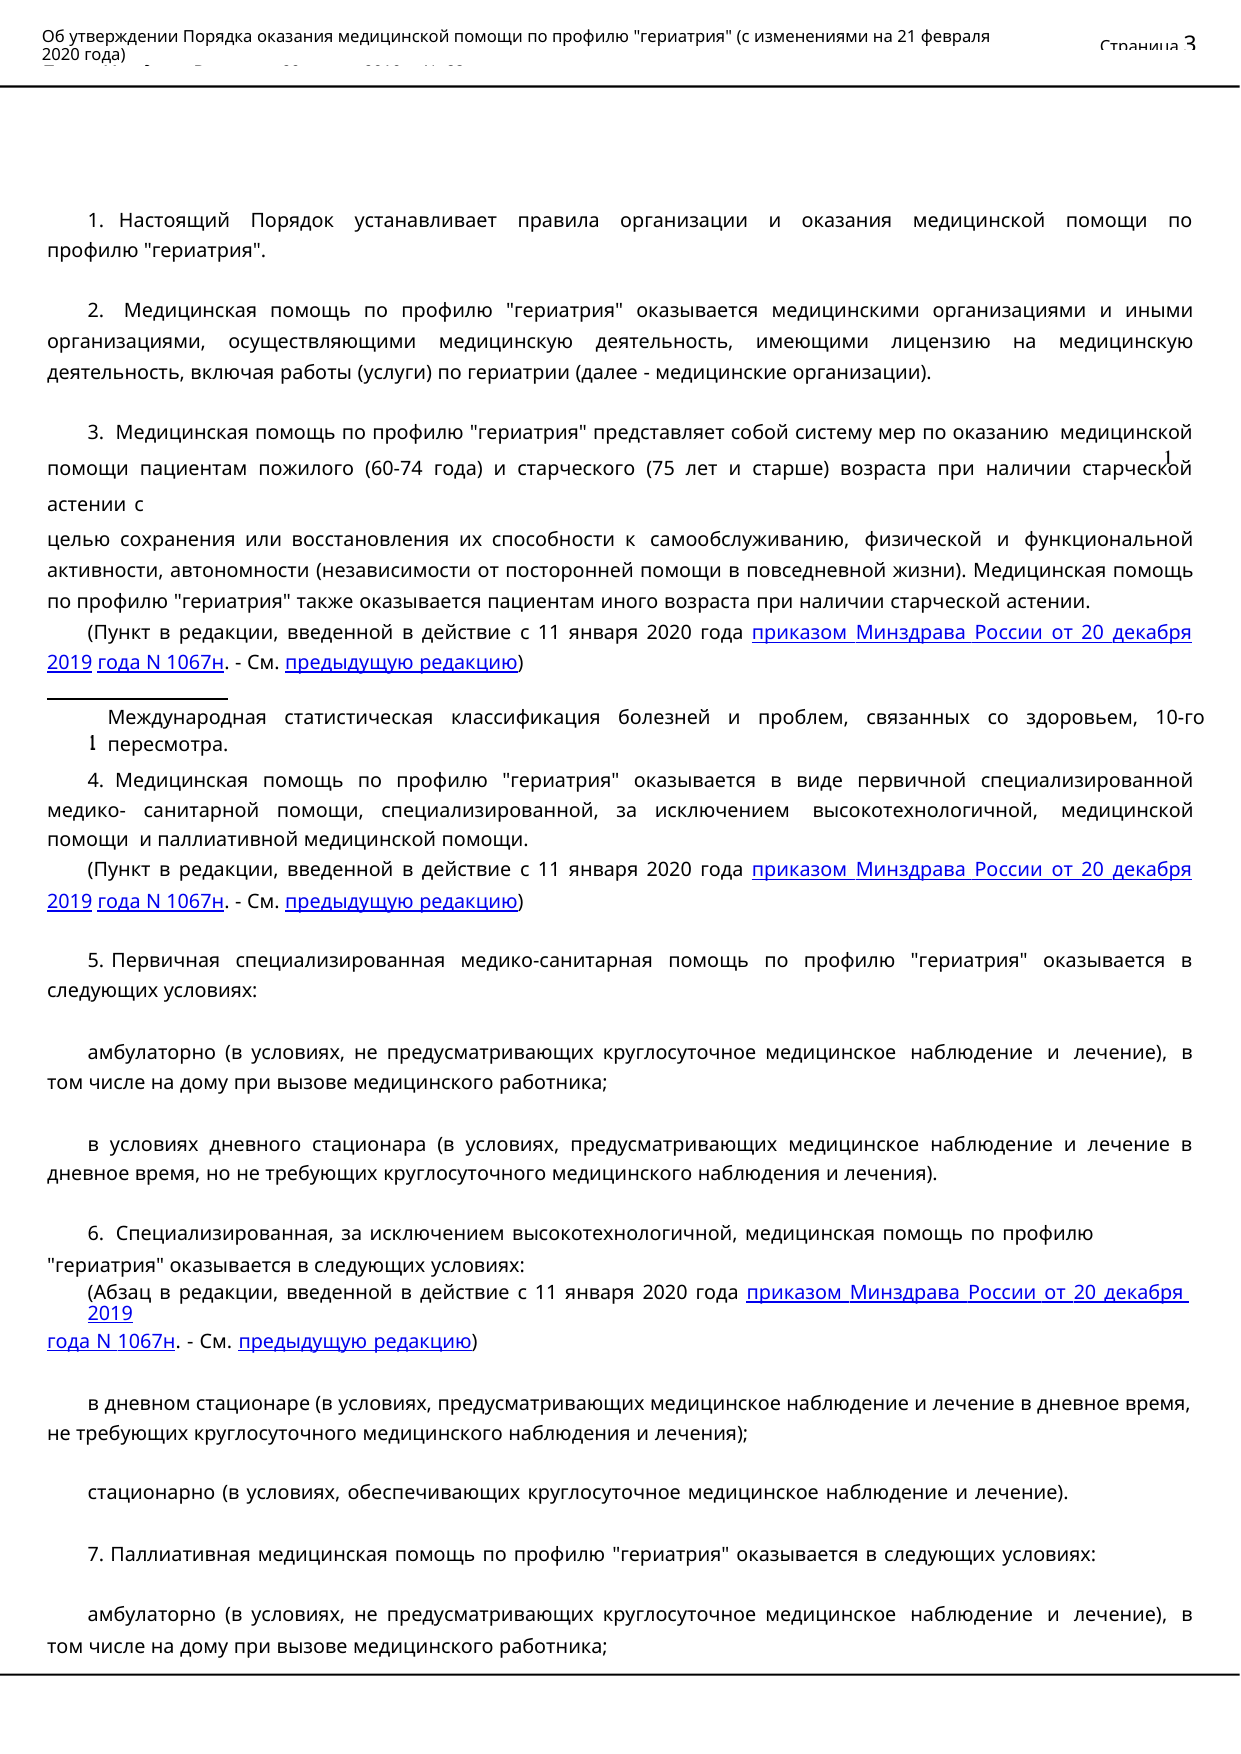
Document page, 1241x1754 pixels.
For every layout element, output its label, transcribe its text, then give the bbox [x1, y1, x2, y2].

text в дневном стационаре (в условиях, предусматривающих медицинское наблюдение и лечение в дневное время, не требующих круглосуточного медицинского наблюдения и лечения); [47, 1389, 1193, 1446]
text в условиях дневного стационара (в условиях, предусматривающих медицинское наблюдение и лечение в дневное время, но не требующих круглосуточного медицинского наблюдения и лечения). [47, 1130, 1193, 1187]
list Первичная специализированная медико-санитарная помощь по профилю "гериатрия" оказывается в следующих условиях: [47, 947, 1193, 1004]
text целью сохранения или восстановления их способности к самообслуживанию, физической и функциональной активности, автономности (независимости от посторонней помощи в повседневной жизни). Медицинская помощь по профилю "гериатрия" также оказывается пациентам иного возраста при наличии старческой астении. [47, 526, 1193, 614]
text стационарно (в условиях, обеспечивающих круглосуточное медицинское наблюдение и лечение). [87, 1478, 1205, 1506]
list Паллиативная медицинская помощь по профилю "гериатрия" оказывается в следующих условиях: [87, 1540, 1205, 1567]
text амбулаторно (в условиях, не предусматривающих круглосуточное медицинское наблюдение и лечение), в том числе на дому при вызове медицинского работника; [47, 1601, 1193, 1659]
text Международная статистическая классификация болезней и проблем, связанных со здоровьем, 10-го пересмотра. [107, 703, 1205, 757]
text (Пункт в редакции, введенной в действие с 11 января 2020 года приказом Минздрава России от 20 декабря 2019 года N 1067н. - См. предыдущую редакцию) [47, 856, 1193, 914]
list Медицинская помощь по профилю "гериатрия" представляет собой систему мер по оказанию медицинской помощи пациентам пожилого (60-74 года) и старческого (75 лет и старше) возраста при наличии старческой астении с [47, 418, 1193, 517]
text года N 1067н. - См. предыдущую редакцию) [47, 1327, 1205, 1354]
text (Абзац в редакции, введенной в действие с 11 января 2020 года приказом Минздрава России от 20 декабря 2019 [87, 1283, 1205, 1324]
list Медицинская помощь по профилю "гериатрия" оказывается в виде первичной специализированной медико- санитарной помощи, специализированной, за исключением высокотехнологичной, медицинской помощи и паллиативной медицинской помощи. [47, 766, 1193, 853]
text (Пункт в редакции, введенной в действие с 11 января 2020 года приказом Минздрава России от 20 декабря 2019 года N 1067н. - См. предыдущую редакцию) [47, 618, 1193, 675]
text амбулаторно (в условиях, не предусматривающих круглосуточное медицинское наблюдение и лечение), в том числе на дому при вызове медицинского работника; [47, 1038, 1193, 1095]
list Специализированная, за исключением высокотехнологичной, медицинская помощь по профилю "гериатрия" оказывается в следующих условиях: [47, 1219, 1193, 1278]
list Медицинская помощь по профилю "гериатрия" оказывается медицинскими организациями и иными организациями, осуществляющими медицинскую деятельность, имеющими лицензию на медицинскую деятельность, включая работы (услуги) по гериатрии (далее - медицинские организации). [47, 296, 1193, 385]
list Настоящий Порядок устанавливает правила организации и оказания медицинской помощи по профилю "гериатрия". [47, 207, 1192, 263]
picture [90, 735, 96, 750]
